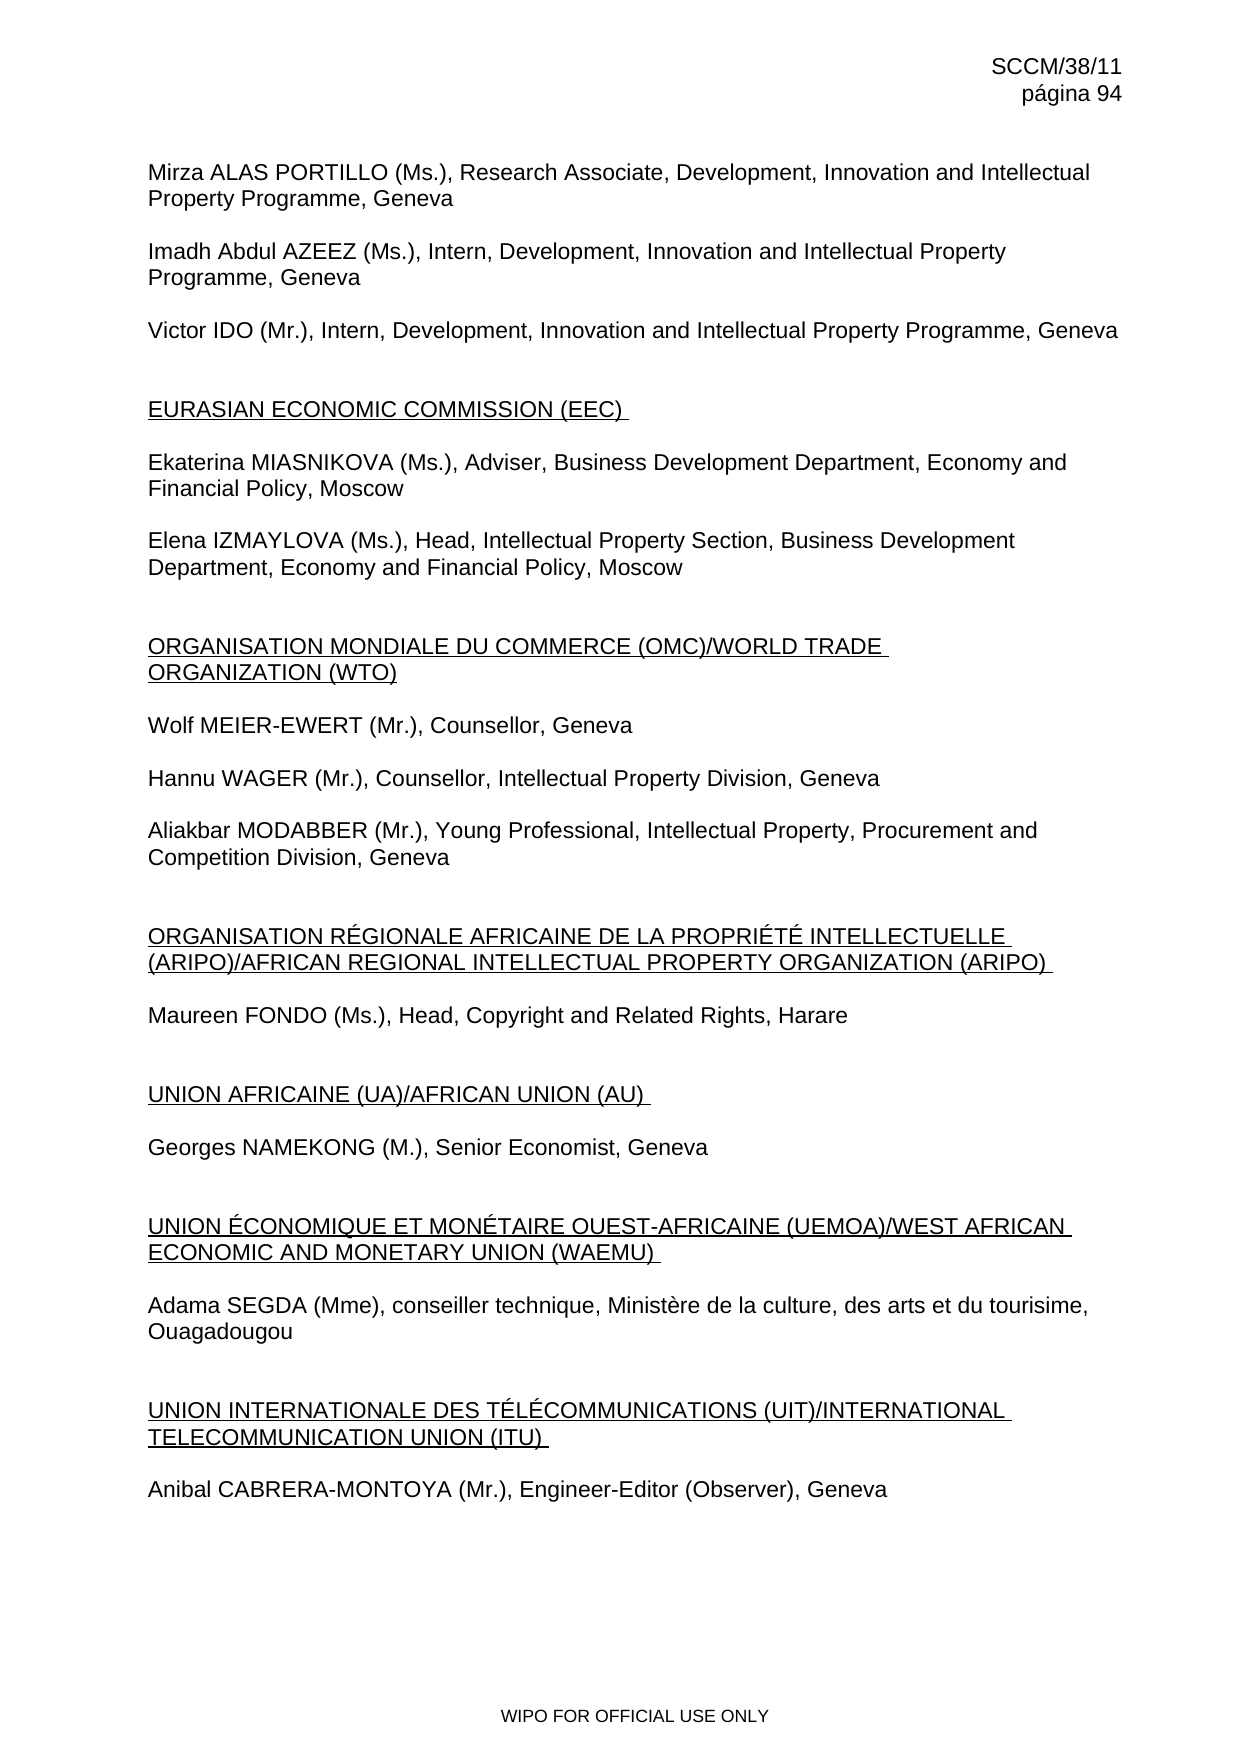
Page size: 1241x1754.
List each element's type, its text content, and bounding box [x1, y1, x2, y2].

text Anibal CABRERA-MONTOYA (Mr.), Engineer-Editor (Observer), Geneva [148, 1476, 1122, 1503]
text ORGANISATION MONDIALE DU COMMERCE (OMC)/WORLD TRADE [148, 633, 1122, 659]
text Mirza ALAS PORTILLO (Ms.), Research Associate, Development, Innovation and Intellectual Property Programme, Geneva [148, 158, 1122, 211]
text UNION ÉCONOMIQUE ET MONÉTAIRE OUEST-AFRICAINE (UEMOA)/WEST AFRICAN ECONOMIC AND MONETARY UNION (WAEMU) [148, 1213, 1122, 1265]
text Georges NAMEKONG (M.), Senior Economist, Geneva [148, 1134, 1122, 1160]
text Ekaterina MIASNIKOVA (Ms.), Adviser, Business Development Department, Economy and Financial Policy, Moscow [148, 448, 1122, 501]
text Adama SEGDA (Mme), conseiller technique, Ministère de la culture, des arts et du tourisime, Ouagadougou [148, 1292, 1122, 1344]
text ORGANIZATION (WTO) [148, 659, 1122, 686]
text EURASIAN ECONOMIC COMMISSION (EEC) [148, 396, 1122, 422]
text Elena IZMAYLOVA (Ms.), Head, Intellectual Property Section, Business Development Department, Economy and Financial Policy, Moscow [148, 527, 1122, 580]
text UNION INTERNATIONALE DES TÉLÉCOMMUNICATIONS (UIT)/INTERNATIONAL TELECOMMUNICATION UNION (ITU) [148, 1397, 1122, 1450]
text Hannu WAGER (Mr.), Counsellor, Intellectual Property Division, Geneva [148, 765, 1122, 791]
text Imadh Abdul AZEEZ (Ms.), Intern, Development, Innovation and Intellectual Property Programme, Geneva [148, 238, 1122, 290]
text Wolf MEIER-EWERT (Mr.), Counsellor, Geneva [148, 712, 1122, 738]
text ORGANISATION RÉGIONALE AFRICAINE DE LA PROPRIÉTÉ INTELLECTUELLE (ARIPO)/AFRICAN REGIONAL INTELLECTUAL PROPERTY ORGANIZATION (ARIPO) [148, 923, 1122, 976]
text Aliakbar MODABBER (Mr.), Young Professional, Intellectual Property, Procurement and Competition Division, Geneva [148, 817, 1122, 870]
text Victor IDO (Mr.), Intern, Development, Innovation and Intellectual Property Programme, Geneva [148, 317, 1122, 343]
text UNION AFRICAINE (UA)/AFRICAN UNION (AU) [148, 1081, 1122, 1107]
text Maureen FONDO (Ms.), Head, Copyright and Related Rights, Harare [148, 1002, 1122, 1028]
